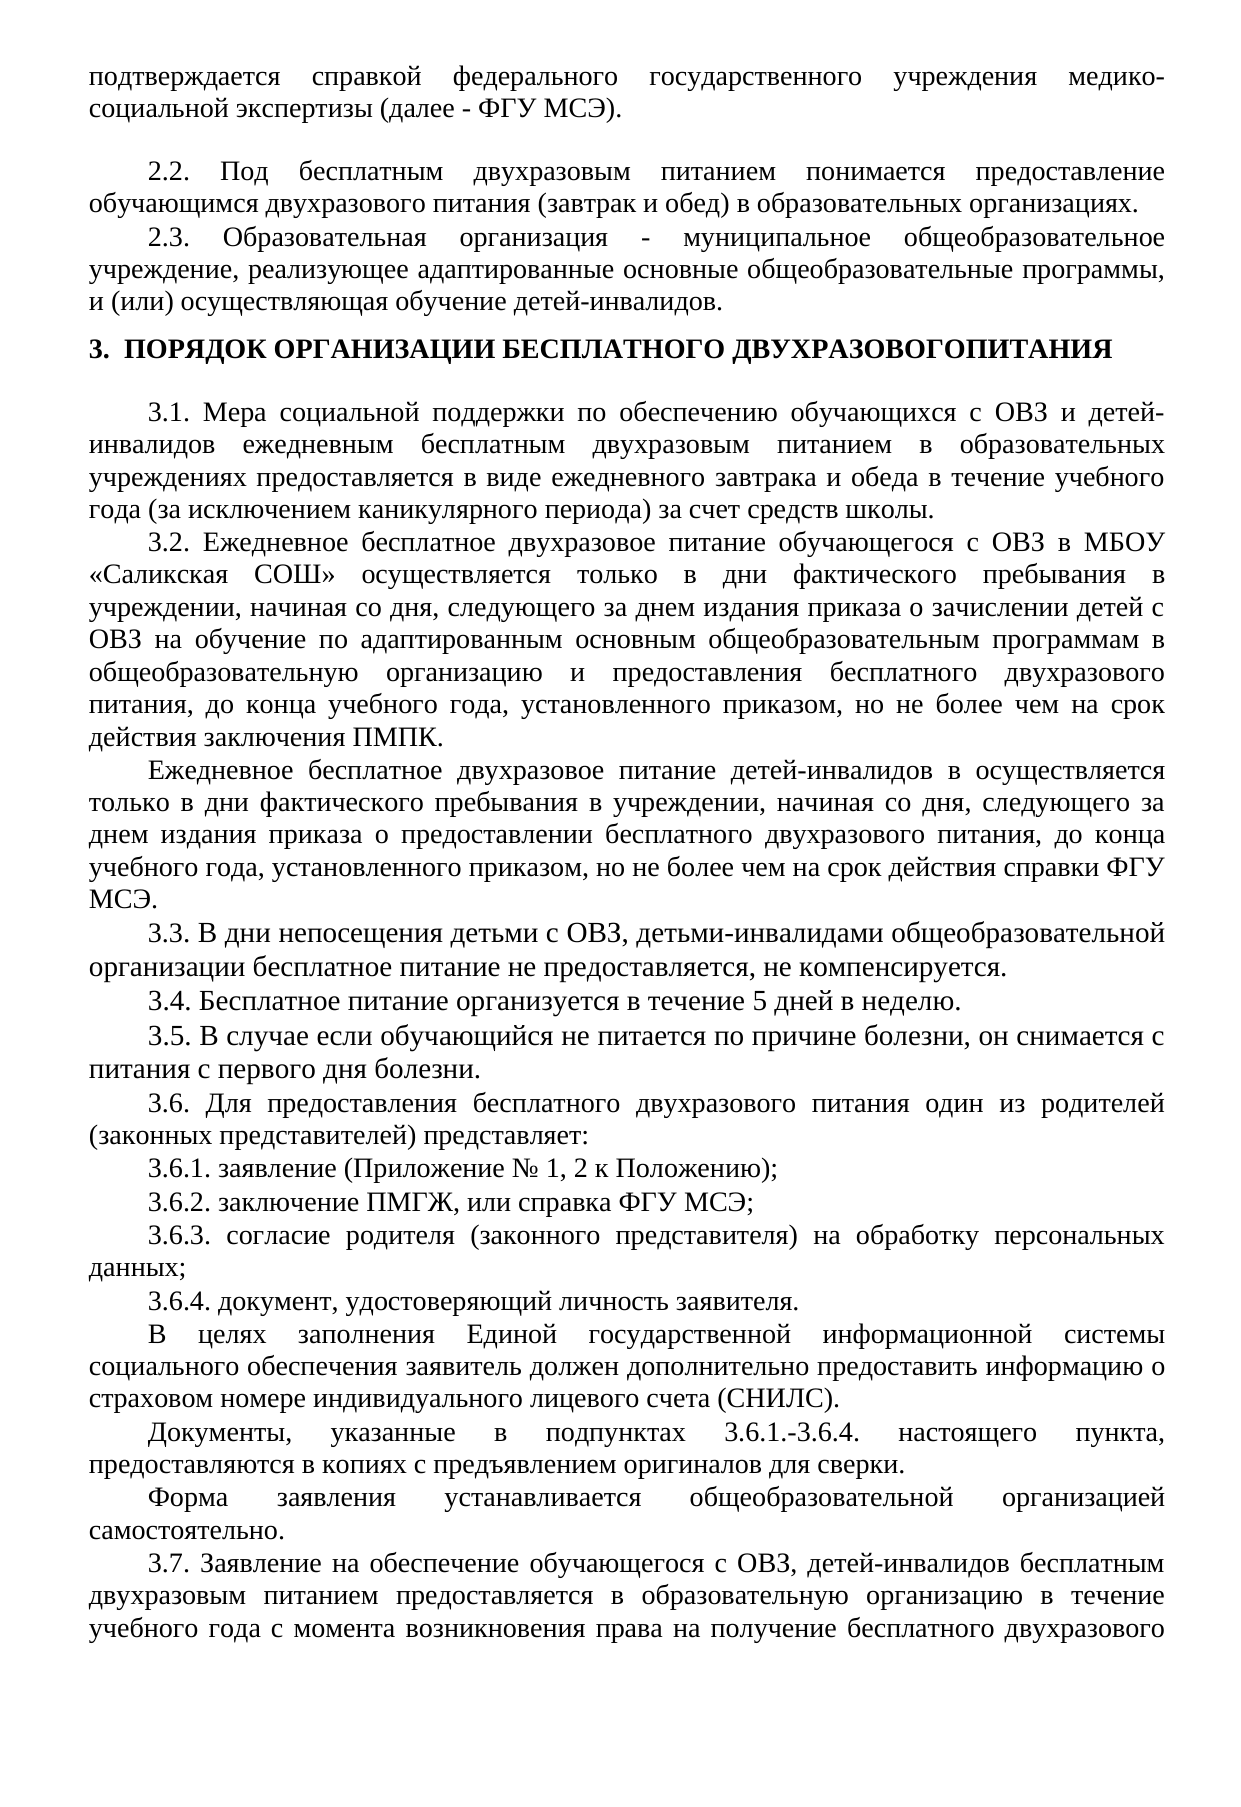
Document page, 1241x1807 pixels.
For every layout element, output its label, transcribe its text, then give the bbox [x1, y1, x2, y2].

text 2.3. Образовательная организация - муниципальное общеобразовательное учреждение, реализующее адаптированные основные общеобразовательные программы, и (или) осуществляющая обучение детей-инвалидов. [89, 219, 1167, 317]
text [89, 1546, 1167, 1643]
text 3.6.4. документ, удостоверяющий личность заявителя. [89, 1283, 1167, 1316]
text 3.2. Ежедневное бесплатное двухразовое питание обучающегося с ОВЗ в МБОУ «Саликская СОШ» осуществляется только в дни фактического пребывания в учреждении, начиная со дня, следующего за днем издания приказа о зачислении детей с ОВЗ на обучение по адаптированным основным общеобразовательным программам в общеобразовательную организацию и предоставления бесплатного двухразового питания, до конца учебного года, установленного приказом, но не более чем на срок действия заключения ПМПК. [89, 525, 1167, 752]
text 3.5. В случае если обучающийся не питается по причине болезни, он снимается с питания с первого дня болезни. [89, 1018, 1167, 1085]
text 3.6.1. заявление (Приложение № 1, 2 к Положению); [89, 1151, 1167, 1184]
text Документы, указанные в подпунктах 3.6.1.-3.6.4. настоящего пункта, предоставляются в копиях с предъявлением оригиналов для сверки. [89, 1415, 1167, 1479]
text Ежедневное бесплатное двухразовое питание детей-инвалидов в осуществляется только в дни фактического пребывания в учреждении, начиная со дня, следующего за днем издания приказа о предоставлении бесплатного двухразового питания, до конца учебного года, установленного приказом, но не более чем на срок действия справки ФГУ МСЭ. [89, 753, 1167, 915]
text 3.6.2. заключение ПМГЖ, или справка ФГУ МСЭ; [89, 1185, 1167, 1217]
text 3.6.3. согласие родителя (законного представителя) на обработку персональных данных; [89, 1218, 1167, 1283]
text 3.1. Мера социальной поддержки по обеспечению обучающихся с ОВЗ и детей-инвалидов ежедневным бесплатным двухразовым питанием в образовательных учреждениях предоставляется в виде ежедневного завтрака и обеда в течение учебного года (за исключением каникулярного периода) за счет средств школы. [89, 395, 1167, 524]
text 3.3. В дни непосещения детьми с ОВЗ, детьми-инвалидами общеобразовательной организации бесплатное питание не предоставляется, не компенсируется. [89, 916, 1167, 983]
text 3.6. Для предоставления бесплатного двухразового питания один из родителей (законных представителей) представляет: [89, 1086, 1167, 1151]
text 2.2. Под бесплатным двухразовым питанием понимается предоставление обучающимся двухразового питания (завтрак и обед) в образовательных организациях. [89, 154, 1167, 219]
text В целях заполнения Единой государственной информационной системы социального обеспечения заявитель должен дополнительно предоставить информацию о страховом номере индивидуального лицевого счета (СНИЛС). [89, 1317, 1167, 1414]
text 3. ПОРЯДОК ОРГАНИЗАЦИИ БЕСПЛАТНОГО ДВУХРАЗОВОГОПИТАНИЯ [89, 332, 1167, 365]
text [89, 59, 1167, 124]
text 3.4. Бесплатное питание организуется в течение 5 дней в неделю. [89, 983, 1167, 1017]
text Форма заявления устанавливается общеобразовательной организацией самостоятельно. [89, 1480, 1167, 1545]
